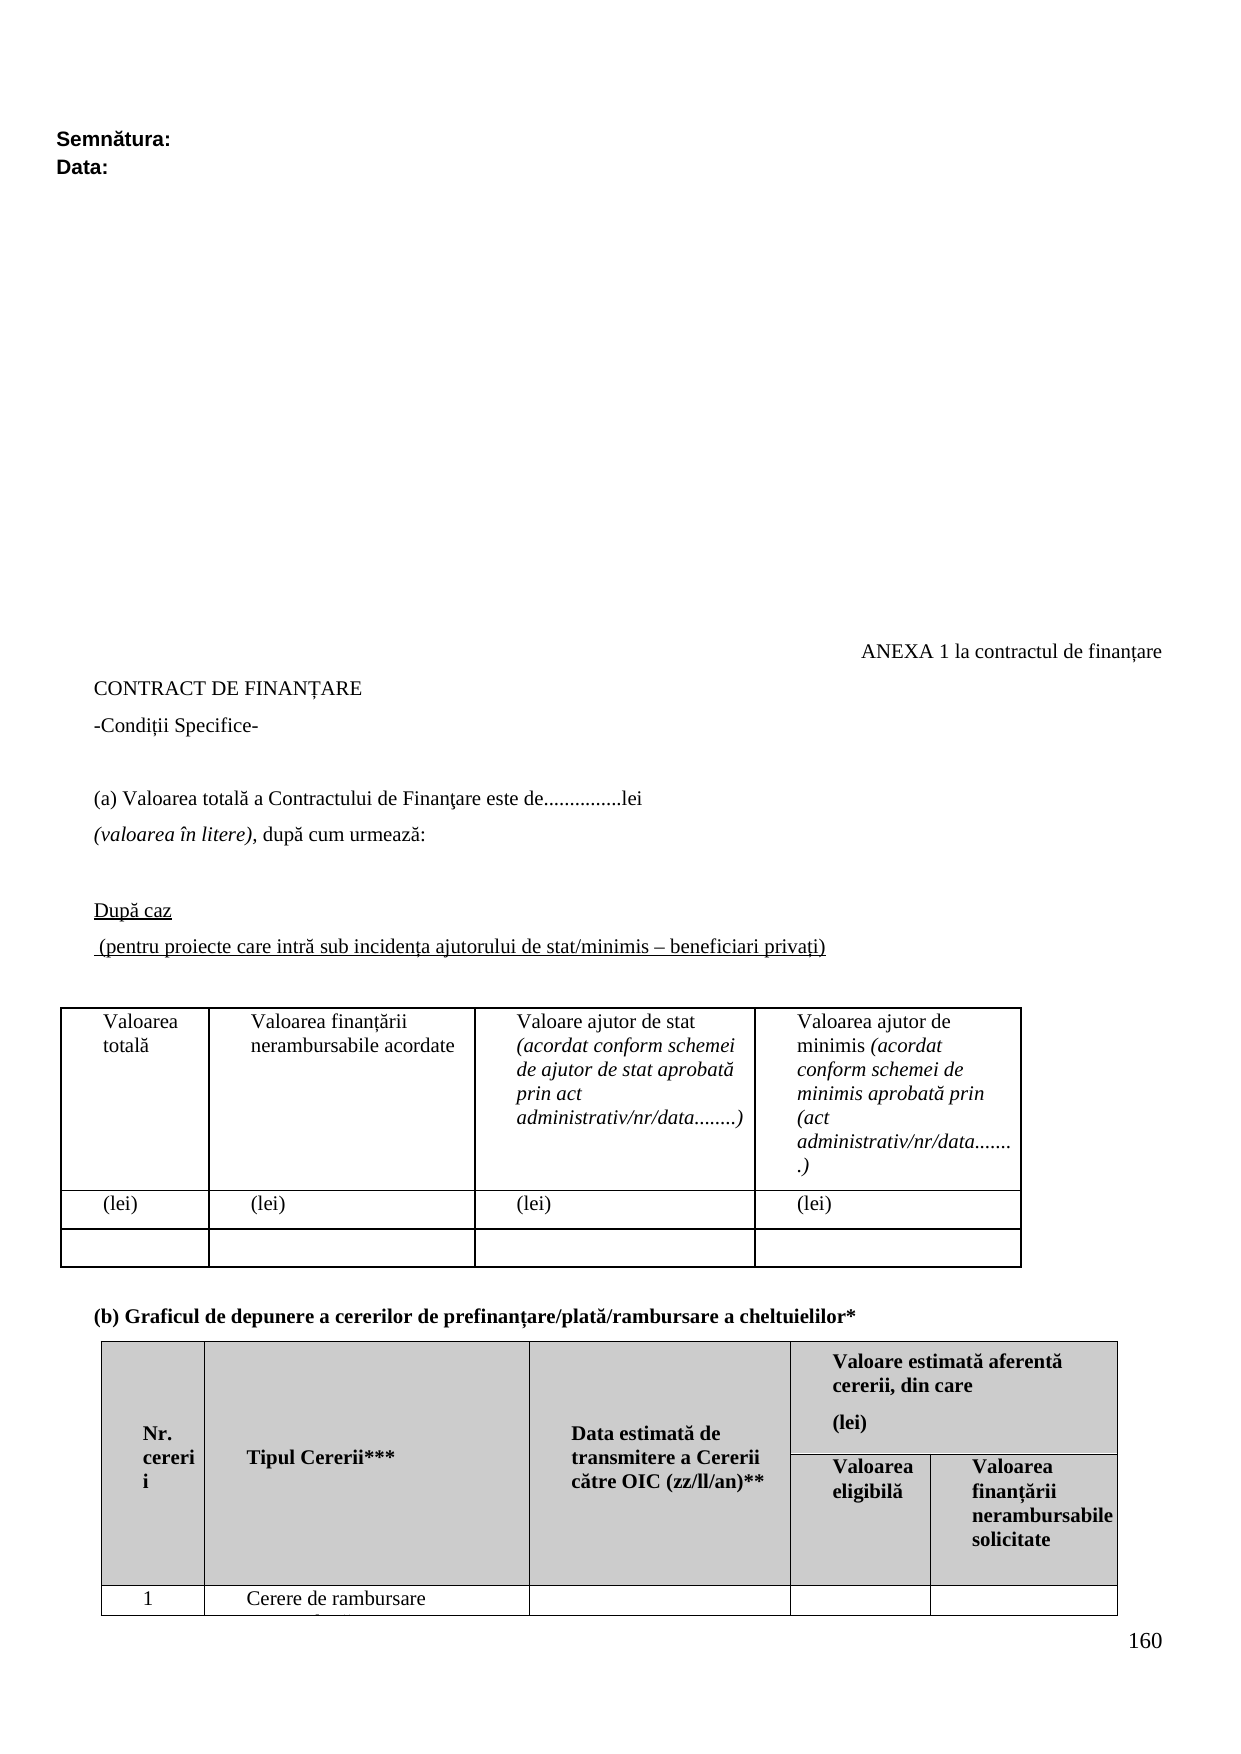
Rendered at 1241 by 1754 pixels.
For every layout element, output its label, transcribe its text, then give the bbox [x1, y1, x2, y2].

text CONTRACT DE FINANȚARE [94, 676, 1162, 700]
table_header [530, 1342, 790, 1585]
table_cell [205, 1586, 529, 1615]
text (valoarea în litere), după cum urmează: [94, 822, 1162, 846]
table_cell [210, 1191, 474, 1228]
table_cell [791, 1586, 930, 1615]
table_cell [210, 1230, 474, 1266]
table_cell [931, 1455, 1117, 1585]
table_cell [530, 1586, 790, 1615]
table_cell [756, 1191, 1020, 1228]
text (a) Valoarea totală a Contractului de Finanţare este de...............lei [94, 786, 1162, 810]
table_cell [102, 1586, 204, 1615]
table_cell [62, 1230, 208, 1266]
text Data: [56, 155, 1162, 179]
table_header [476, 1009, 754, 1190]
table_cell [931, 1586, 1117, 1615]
text -Condiții Specifice- [94, 712, 1162, 737]
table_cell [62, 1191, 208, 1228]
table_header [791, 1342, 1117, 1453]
text După caz [94, 898, 1162, 922]
text (b) Graficul de depunere a cererilor de prefinanțare/plată/rambursare a cheltuielilor* [94, 1304, 1162, 1328]
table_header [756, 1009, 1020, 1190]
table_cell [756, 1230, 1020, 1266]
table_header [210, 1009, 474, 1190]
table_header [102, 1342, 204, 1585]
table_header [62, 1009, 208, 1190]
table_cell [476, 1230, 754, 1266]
text (pentru proiecte care intră sub incidența ajutorului de stat/minimis – beneficiari privați) [94, 934, 1162, 958]
text ANEXA 1 la contractul de finanțare [94, 639, 1162, 663]
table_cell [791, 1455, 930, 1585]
text Semnătura: [56, 125, 1162, 151]
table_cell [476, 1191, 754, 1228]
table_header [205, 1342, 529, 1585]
